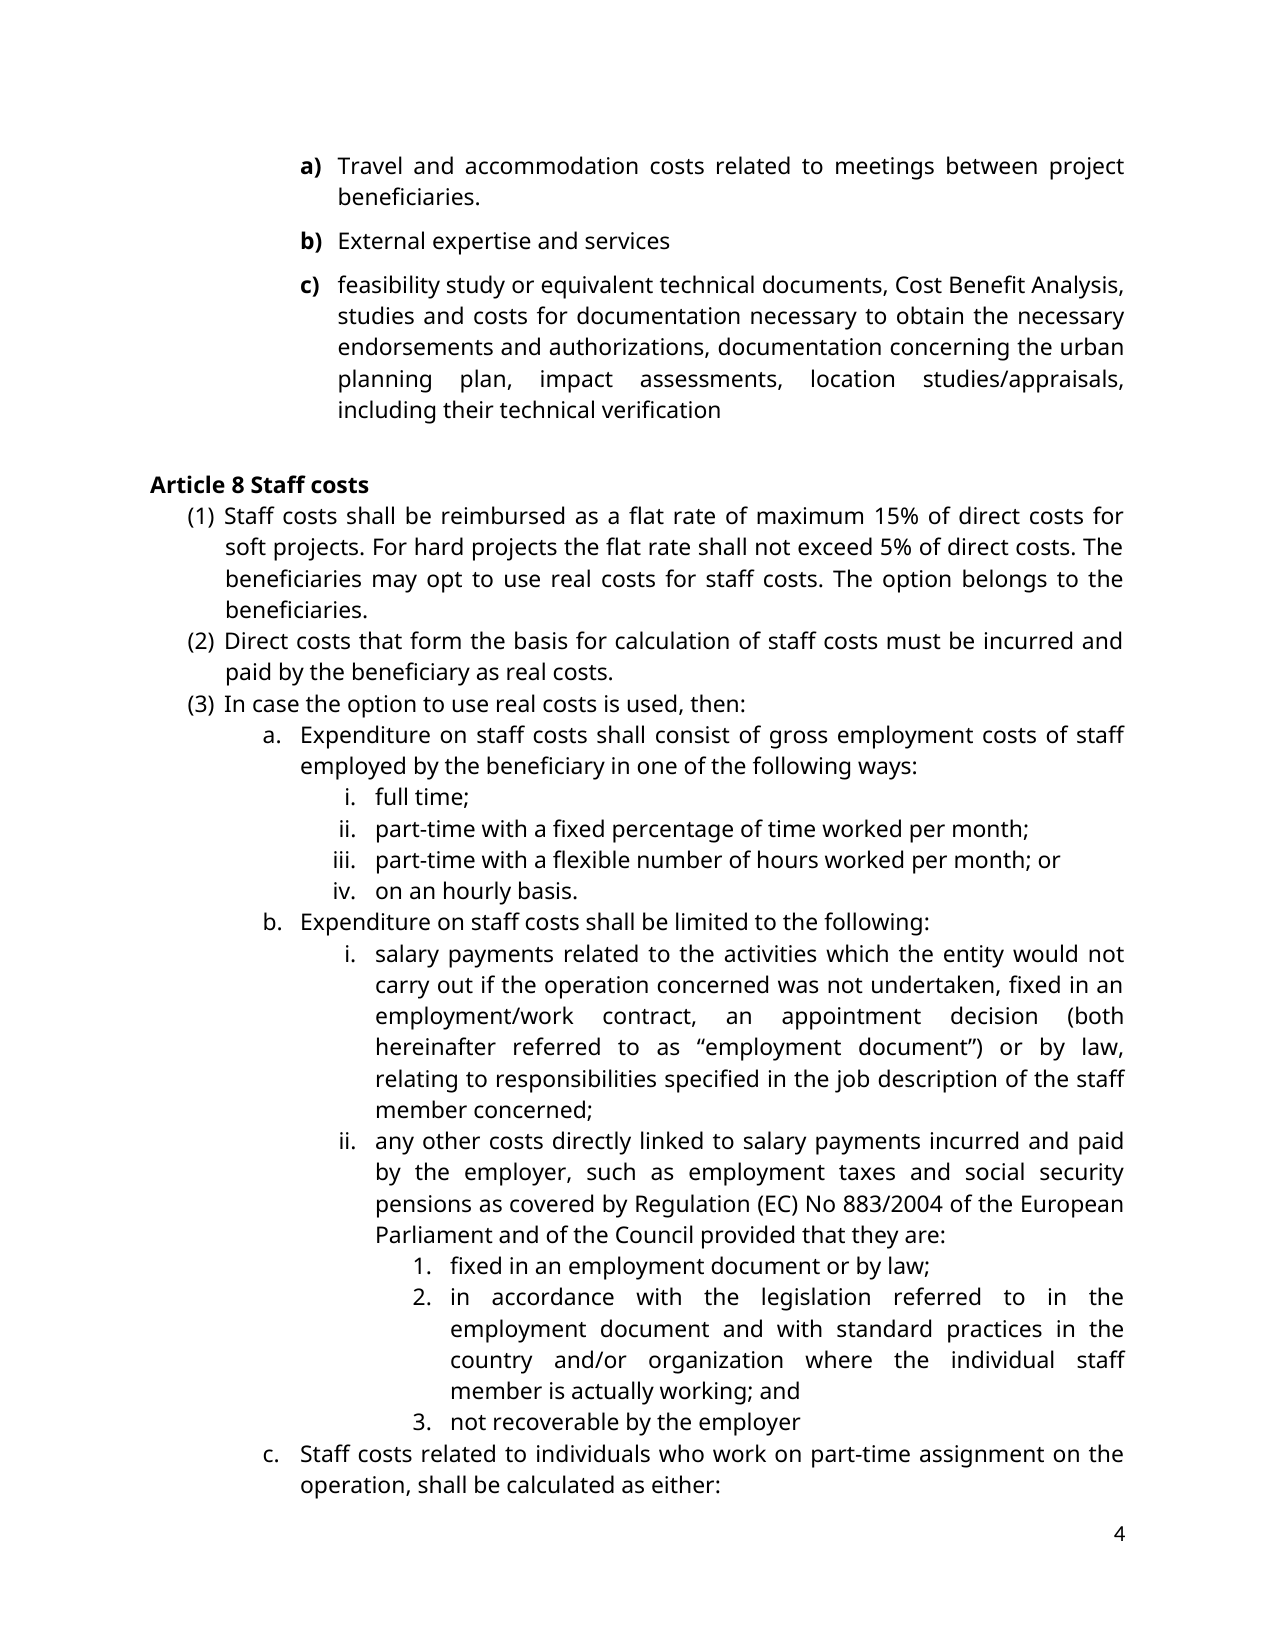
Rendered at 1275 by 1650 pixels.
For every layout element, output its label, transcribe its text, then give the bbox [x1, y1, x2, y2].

list fixed in an employment document or by law; [412, 1250, 1125, 1281]
list In case the option to use real costs is used, then: [187, 687, 1125, 719]
list Expenditure on staff costs shall consist of gross employment costs of staff employed by the beneficiary in one of the following ways: [262, 719, 1125, 781]
list salary payments related to the activities which the entity would not carry out if the operation concerned was not undertaken, fixed in an employment/work contract, an appointment decision (both hereinafter referred to as “employment document”) or by law, relating to responsibilities specified in the job description of the staff member concerned; [356, 937, 1125, 1125]
list feasibility study or equivalent technical documents, Cost Benefit Analysis, studies and costs for documentation necessary to obtain the necessary endorsements and authorizations, documentation concerning the urban planning plan, impact assessments, location studies/appraisals, including their technical verification [300, 269, 1125, 425]
list External expertise and services [300, 225, 1125, 256]
list Travel and accommodation costs related to meetings between project beneficiaries. [300, 150, 1125, 212]
list Expenditure on staff costs shall be limited to the following: [262, 906, 1125, 937]
list on an hourly basis. [356, 875, 1125, 906]
list Direct costs that form the basis for calculation of staff costs must be incurred and paid by the beneficiary as real costs. [187, 625, 1125, 687]
list part-time with a fixed percentage of time worked per month; [356, 812, 1125, 844]
list full time; [356, 781, 1125, 812]
list part-time with a flexible number of hours worked per month; or [356, 844, 1125, 875]
list in accordance with the legislation referred to in the employment document and with standard practices in the country and/or organization where the individual staff member is actually working; and [412, 1281, 1125, 1406]
list not recoverable by the employer [412, 1406, 1125, 1437]
list Staff costs related to individuals who work on part-time assignment on the operation, shall be calculated as either: [262, 1437, 1125, 1500]
list any other costs directly linked to salary payments incurred and paid by the employer, such as employment taxes and social security pensions as covered by Regulation (EC) No 883/2004 of the European Parliament and of the Council provided that they are: [356, 1125, 1125, 1250]
list Article 8 Staff costs [150, 469, 1125, 500]
list Staff costs shall be reimbursed as a flat rate of maximum 15% of direct costs for soft projects. For hard projects the flat rate shall not exceed 5% of direct costs. The beneficiaries may opt to use real costs for staff costs. The option belongs to the beneficiaries. [187, 500, 1125, 625]
